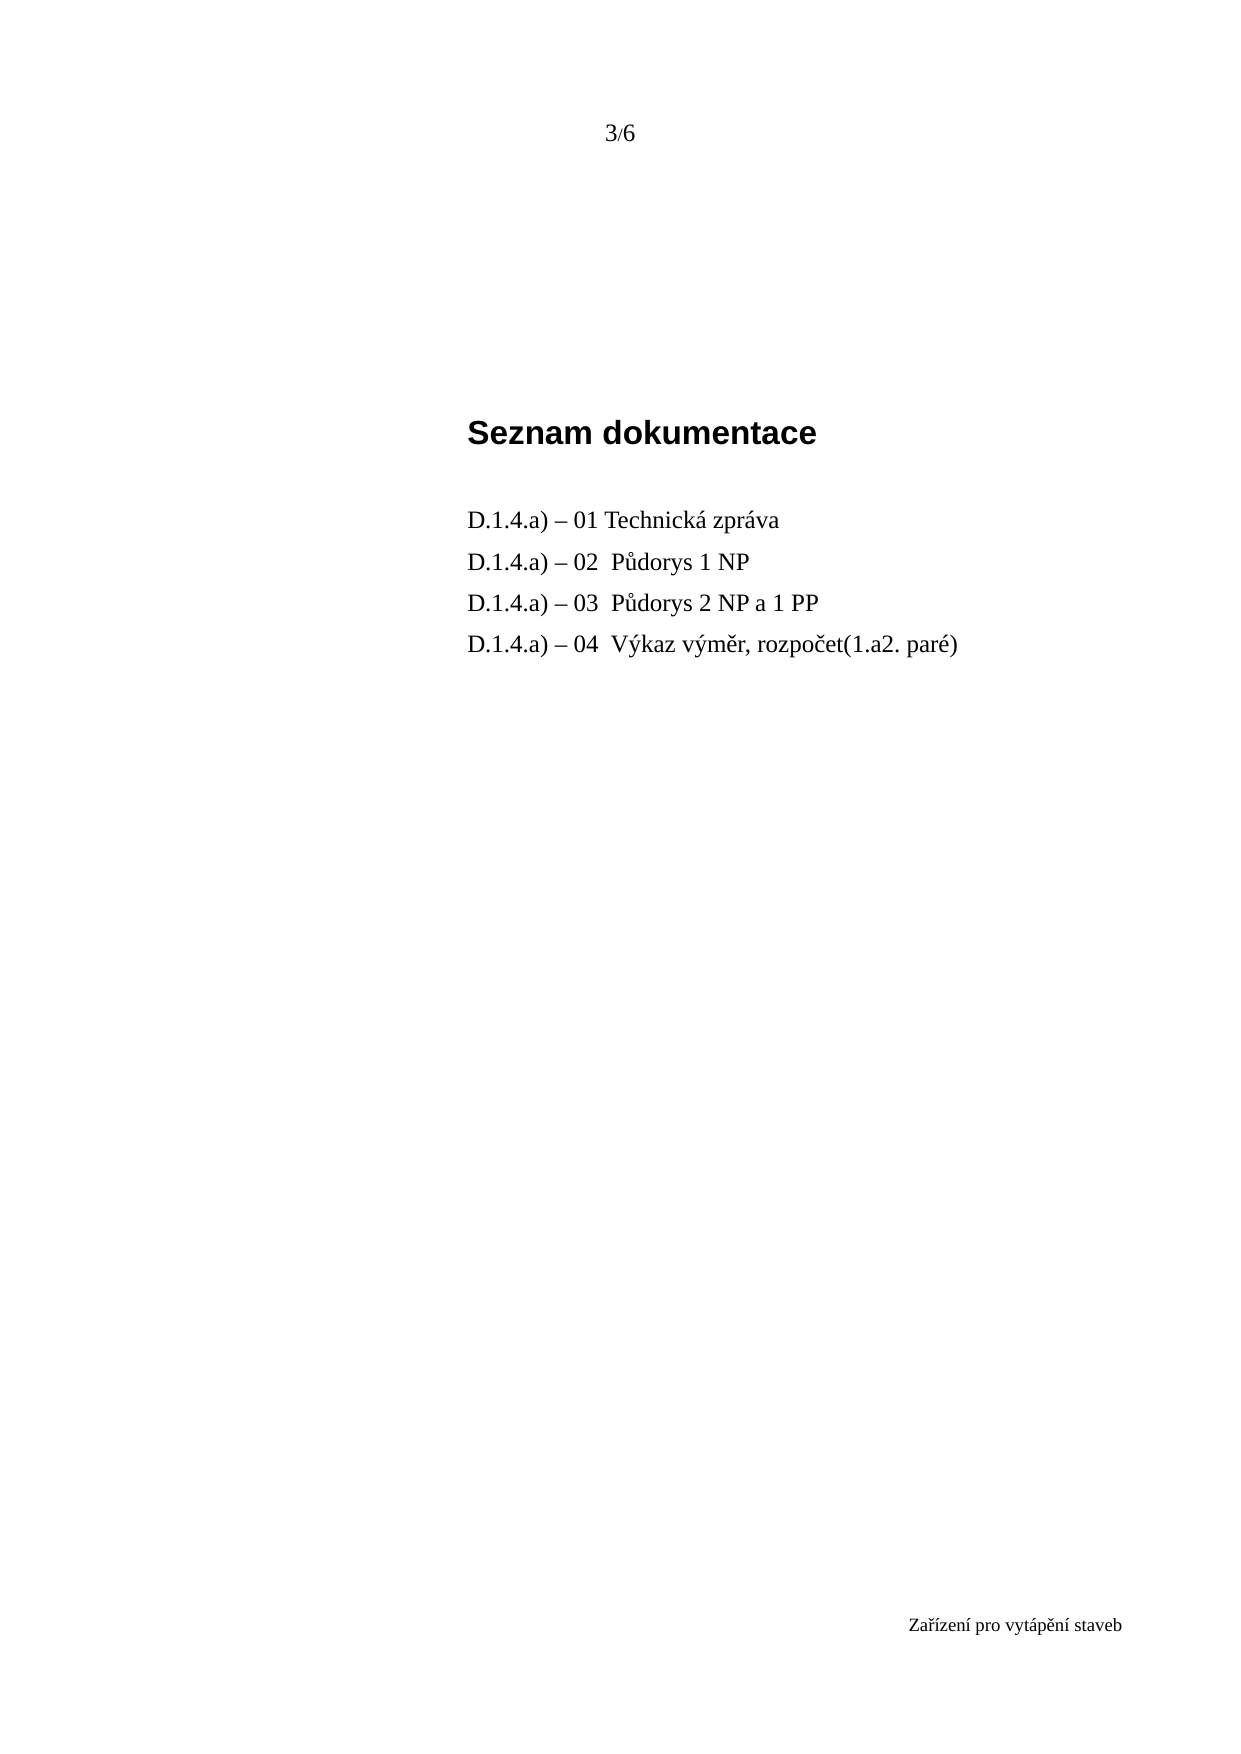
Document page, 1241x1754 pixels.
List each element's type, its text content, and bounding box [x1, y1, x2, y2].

list D.1.4.a) – 02 Půdorys 1 NP [118, 547, 1122, 575]
list D.1.4.a) – 04 Výkaz výměr, rozpočet(1.a2. paré) [118, 629, 1122, 658]
list D.1.4.a) – 03 Půdorys 2 NP a 1 PP [118, 588, 1122, 617]
subtitle Seznam dokumentace [118, 413, 1122, 452]
list D.1.4.a) – 01 Technická zpráva [118, 505, 1122, 534]
